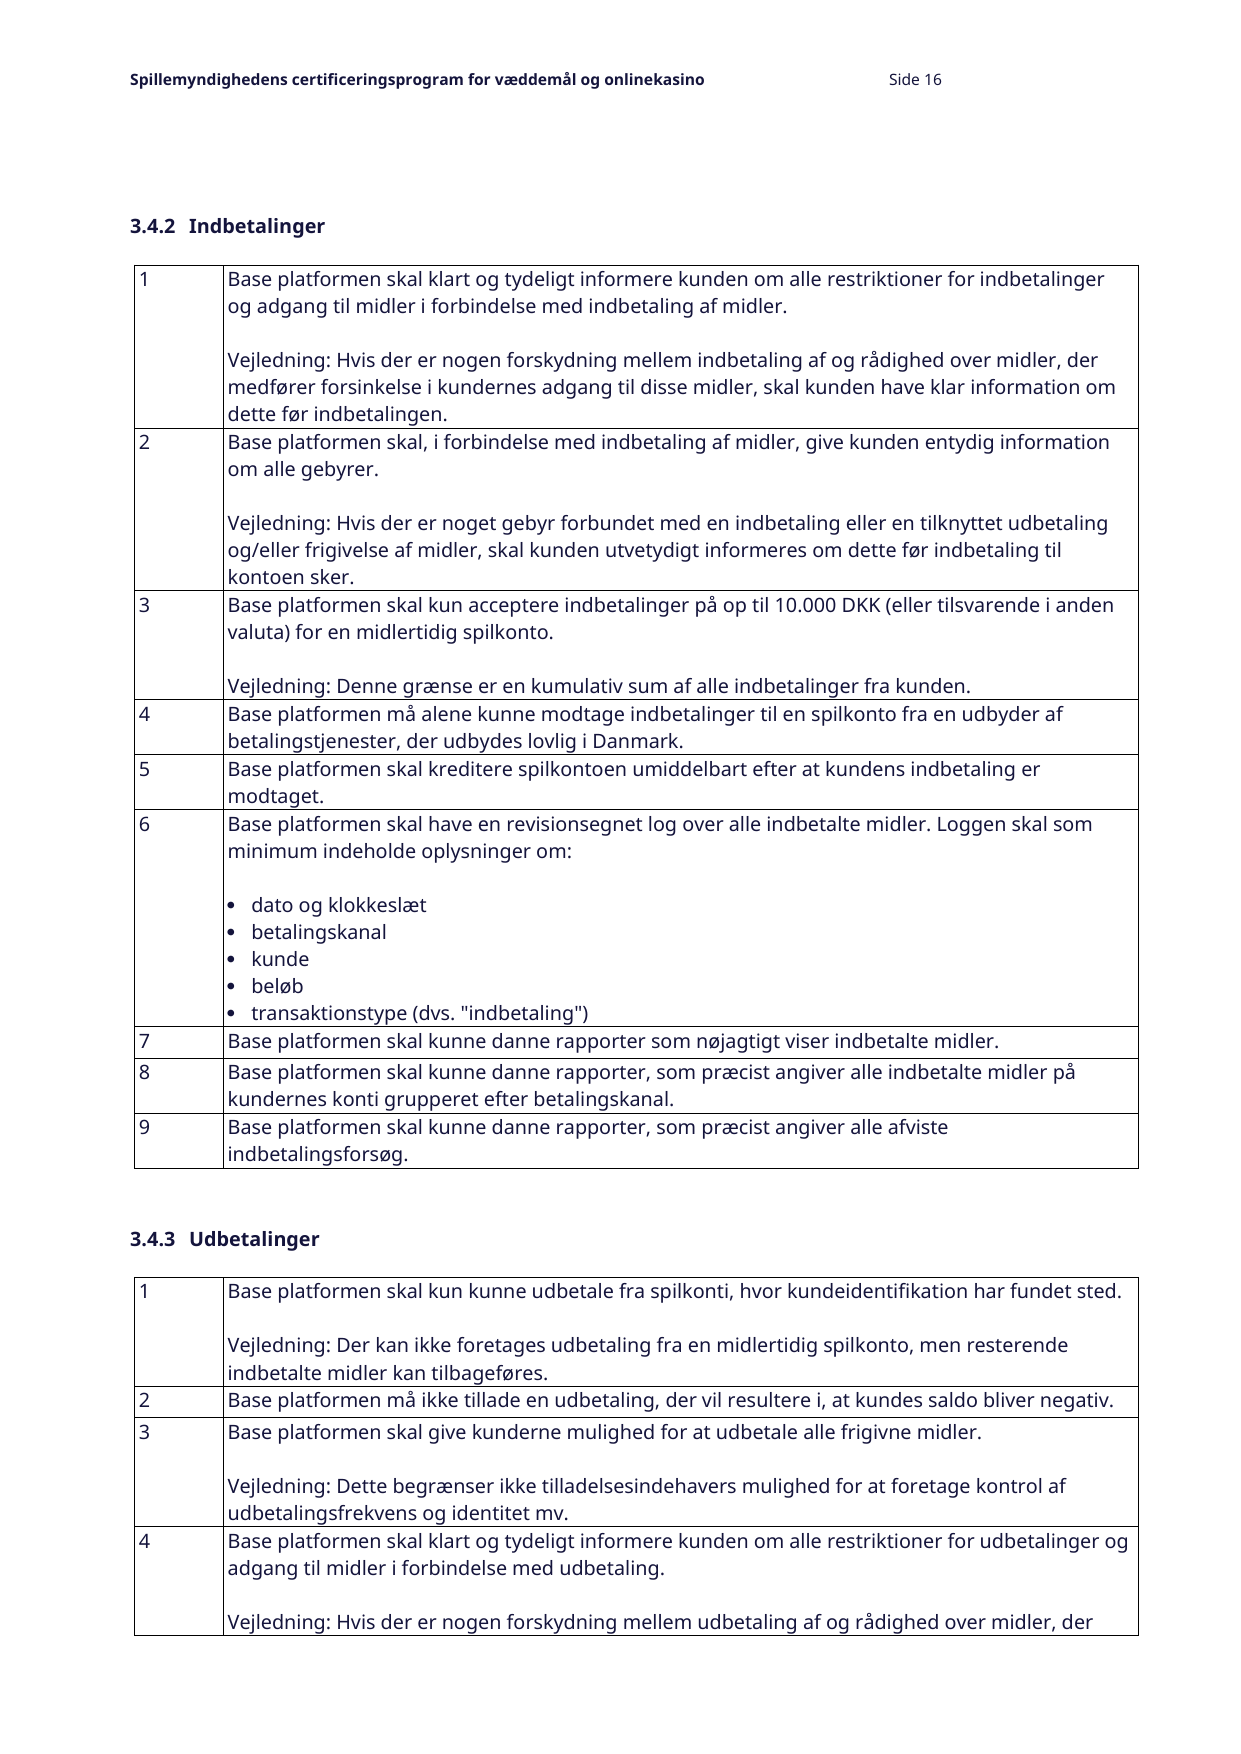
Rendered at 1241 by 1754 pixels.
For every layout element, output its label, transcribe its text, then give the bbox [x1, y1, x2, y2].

table_cell Base platformen må alene kunne modtage indbetalinger til en spilkonto fra en udbyder af betalingstjenester, der udbydes lovlig i Danmark. [224, 700, 1138, 754]
table_cell 8 [135, 1059, 223, 1112]
table_cell 5 [135, 755, 223, 809]
table_cell 3 [135, 591, 223, 699]
table_cell Base platformen skal have en revisionsegnet log over alle indbetalte midler. Loggen skal som minimum indeholde oplysninger om: dato og klokkeslæt betalingskanal kunde beløb transaktionstype (dvs. "indbetaling") [224, 810, 1138, 1026]
table_header 1 [135, 266, 223, 427]
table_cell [224, 1527, 1138, 1635]
table_cell 3 [135, 1418, 223, 1526]
table_cell Base platformen skal give kunderne mulighed for at udbetale alle frigivne midler. Vejledning: Dette begrænser ikke tilladelsesindehavers mulighed for at foretage kontrol af udbetalingsfrekvens og identitet mv. [224, 1418, 1138, 1526]
table_cell 2 [135, 1387, 223, 1417]
table_cell 6 [135, 810, 223, 1026]
table_cell Base platformen skal kunne danne rapporter som nøjagtigt viser indbetalte midler. [224, 1027, 1138, 1057]
table_header Base platformen skal klart og tydeligt informere kunden om alle restriktioner for indbetalinger og adgang til midler i forbindelse med indbetaling af midler. Vejledning: Hvis der er nogen forskydning mellem indbetaling af og rådighed over midler, der medfører forsinkelse i kundernes adgang til disse midler, skal kunden have klar information om dette før indbetalingen. [224, 266, 1138, 427]
table_cell Base platformen skal kun acceptere indbetalinger på op til 10.000 DKK (eller tilsvarende i anden valuta) for en midlertidig spilkonto. Vejledning: Denne grænse er en kumulativ sum af alle indbetalinger fra kunden. [224, 591, 1138, 699]
table_cell Base platformen skal kreditere spilkontoen umiddelbart efter at kundens indbetaling er modtaget. [224, 755, 1138, 809]
table_cell 4 [135, 700, 223, 754]
table_cell Base platformen skal kunne danne rapporter, som præcist angiver alle afviste indbetalingsforsøg. [224, 1114, 1138, 1167]
table_cell Base platformen skal kunne danne rapporter, som præcist angiver alle indbetalte midler på kundernes konti grupperet efter betalingskanal. [224, 1059, 1138, 1112]
table_cell Base platformen må ikke tillade en udbetaling, der vil resultere i, at kundes saldo bliver negativ. [224, 1387, 1138, 1417]
table_cell 7 [135, 1027, 223, 1057]
table_cell 4 [135, 1527, 223, 1635]
table_cell 2 [135, 429, 223, 590]
subtitle Indbetalinger [130, 213, 842, 239]
table_header Base platformen skal kun kunne udbetale fra spilkonti, hvor kundeidentifikation har fundet sted. Vejledning: Der kan ikke foretages udbetaling fra en midlertidig spilkonto, men resterende indbetalte midler kan tilbageføres. [224, 1278, 1138, 1386]
table_cell 9 [135, 1114, 223, 1167]
table_header 1 [135, 1278, 223, 1386]
table_cell Base platformen skal, i forbindelse med indbetaling af midler, give kunden entydig information om alle gebyrer. Vejledning: Hvis der er noget gebyr forbundet med en indbetaling eller en tilknyttet udbetaling og/eller frigivelse af midler, skal kunden utvetydigt informeres om dette før indbetaling til kontoen sker. [224, 429, 1138, 590]
subtitle Udbetalinger [130, 1225, 842, 1252]
